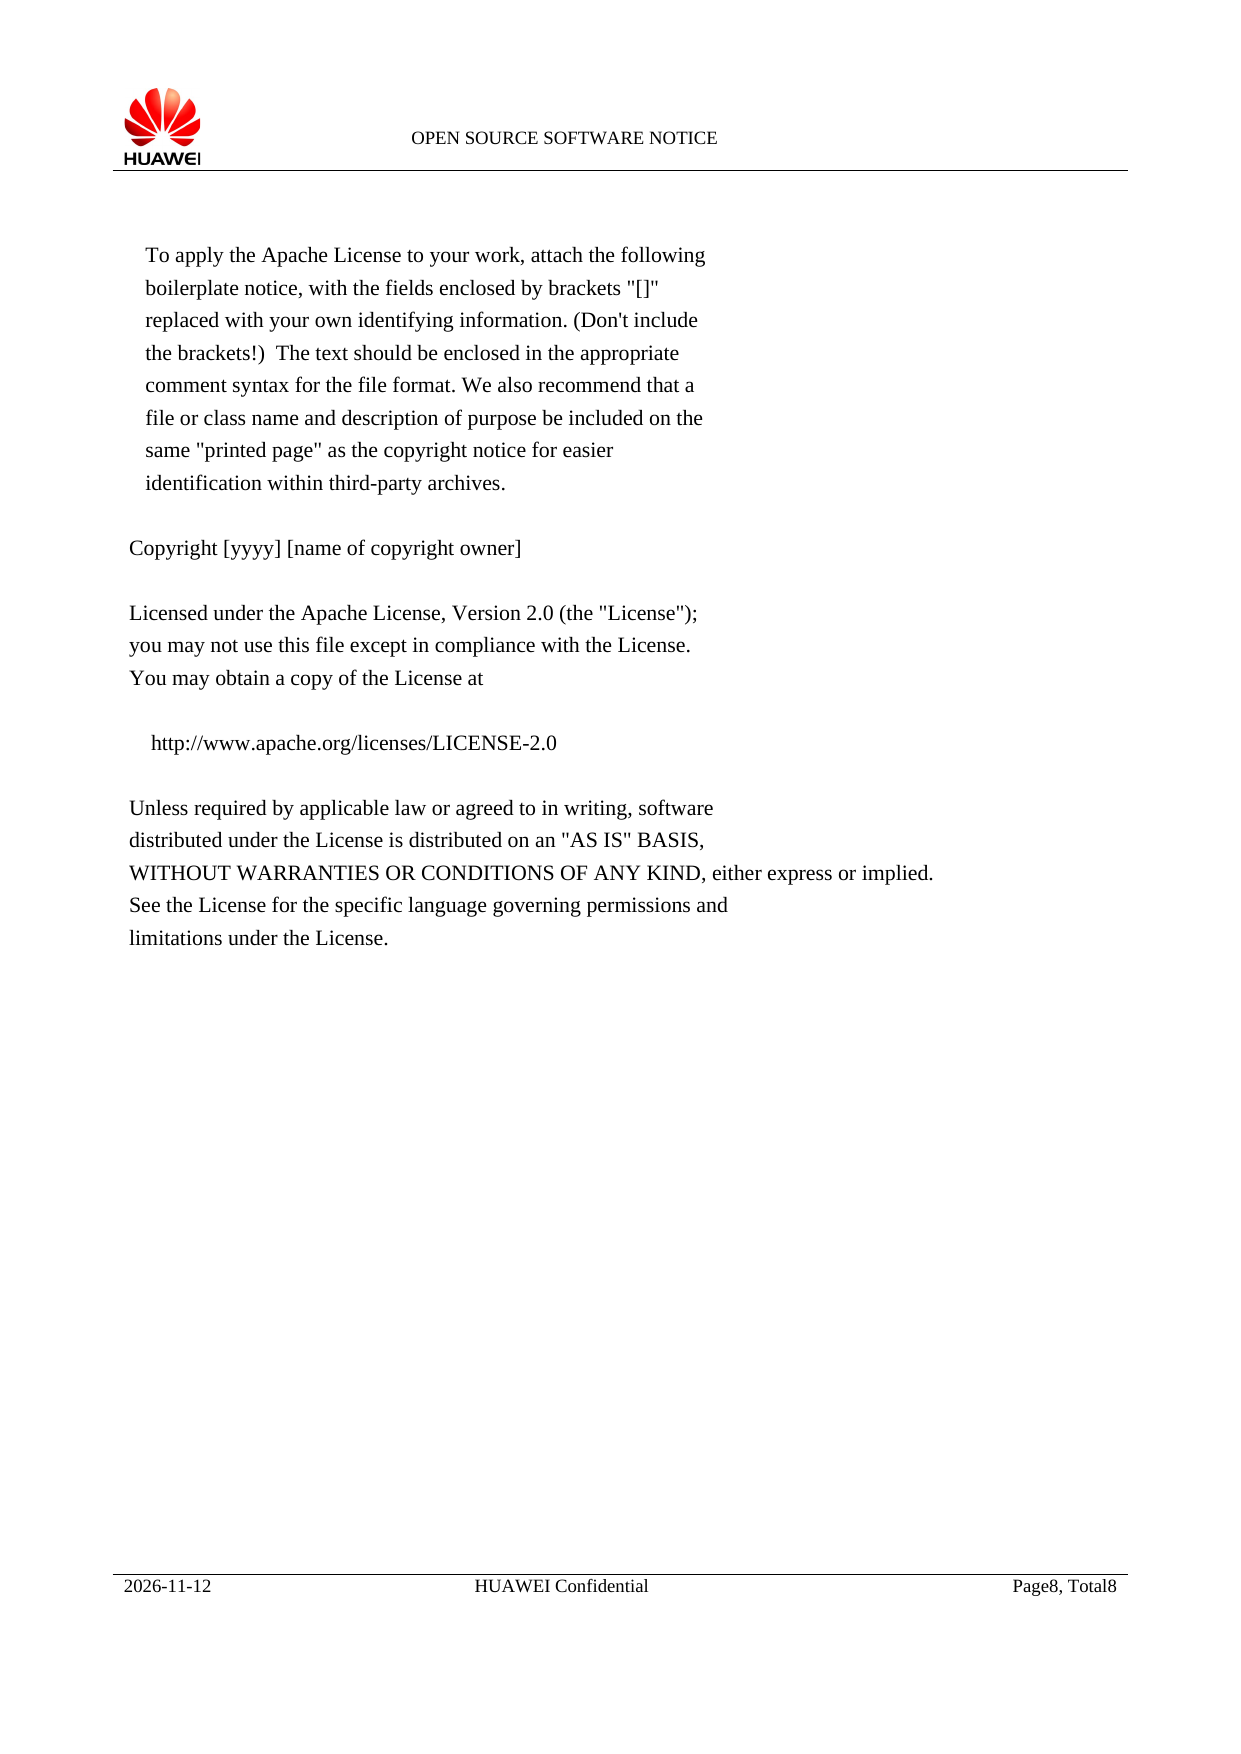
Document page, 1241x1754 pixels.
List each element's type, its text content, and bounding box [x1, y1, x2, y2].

picture [124, 88, 201, 165]
